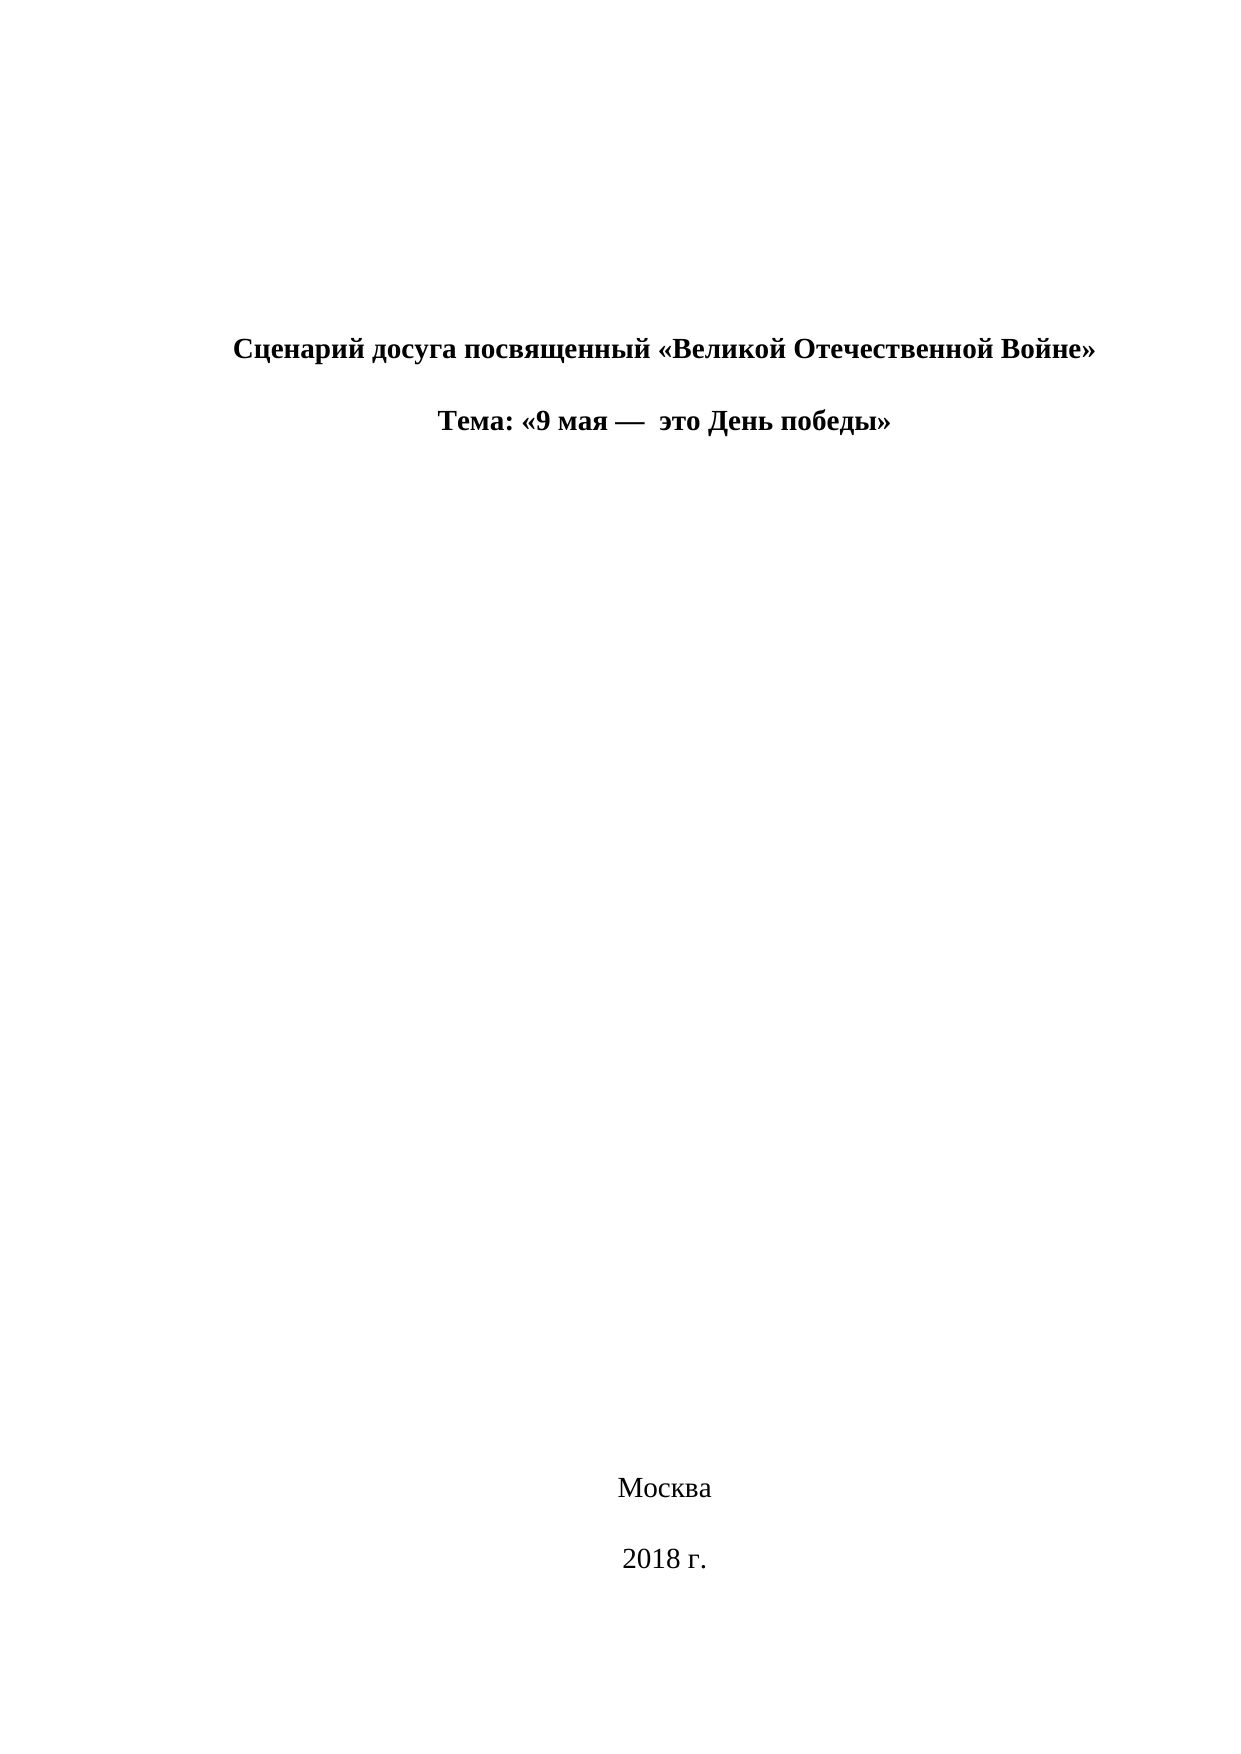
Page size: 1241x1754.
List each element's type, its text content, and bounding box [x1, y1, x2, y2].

text Тема: «9 мая — это День победы» [177, 403, 1152, 436]
text 2018 г. [177, 1541, 1152, 1574]
text Москва [177, 1470, 1152, 1503]
text Сценарий досуга посвященный «Великой Отечественной Войне» [177, 332, 1152, 365]
